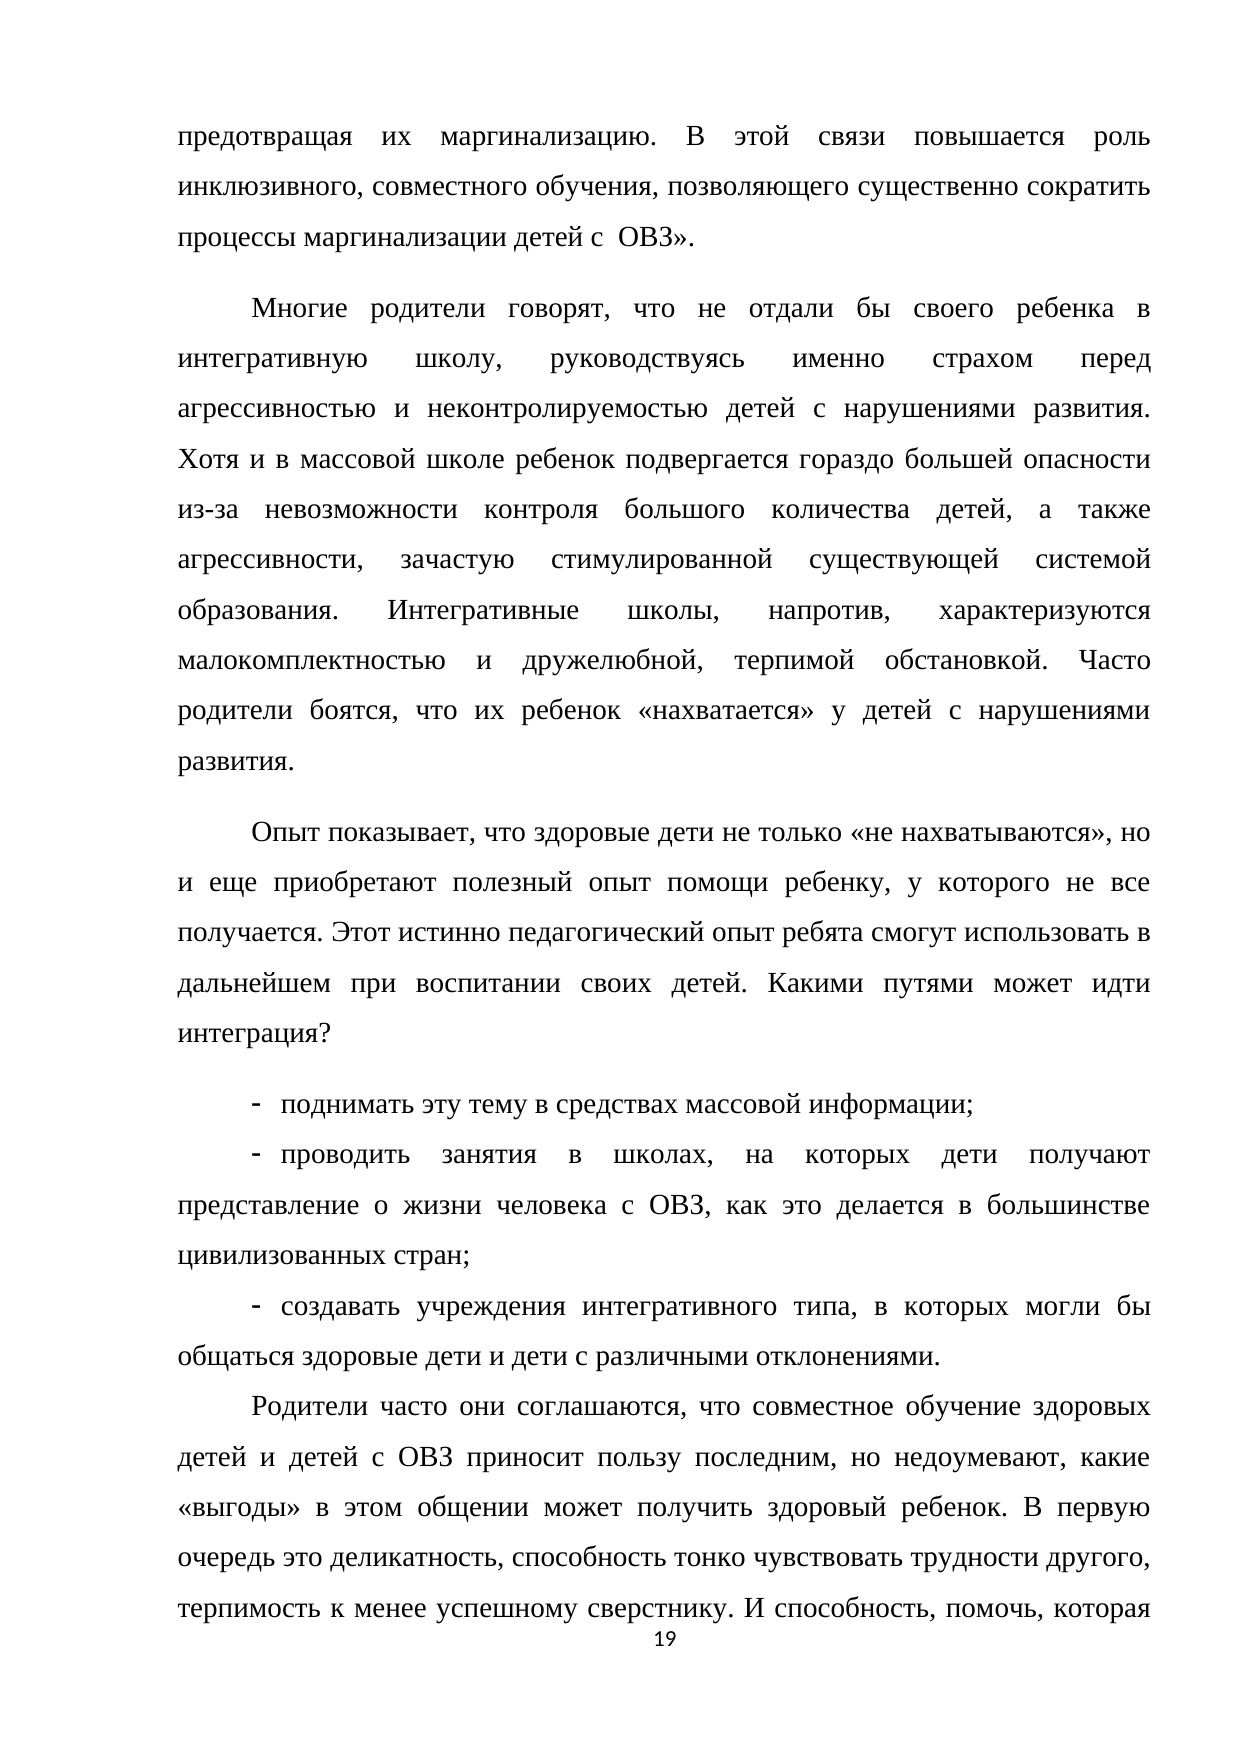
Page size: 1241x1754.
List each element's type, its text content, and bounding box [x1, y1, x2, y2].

list поднимать эту тему в средствах массовой информации; [177, 1086, 1152, 1120]
list создавать учреждения интегративного типа, в которых могли бы общаться здоровые дети и дети с различными отклонениями. [177, 1288, 1152, 1372]
text Многие родители говорят, что не отдали бы своего ребенка в интегративную школу, руководствуясь именно страхом перед агрессивностью и неконтролируемостью детей с нарушениями развития. Хотя и в массовой школе ребенок подвергается гораздо большей опасности из-за невозможности контроля большого количества детей, а также агрессивности, зачастую стимулированной существующей системой образования. Интегративные школы, напротив, характеризуются малокомплектностью и дружелюбной, терпимой обстановкой. Часто родители боятся, что их ребенок «нахватается» у детей с нарушениями развития. [177, 290, 1152, 776]
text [177, 1388, 1152, 1623]
text Опыт показывает, что здоровые дети не только «не нахватываются», но и еще приобретают полезный опыт помощи ребенку, у которого не все получается. Этот истинно педагогический опыт ребята смогут использовать в дальнейшем при воспитании своих детей. Какими путями может идти интеграция? [177, 814, 1152, 1049]
list проводить занятия в школах, на которых дети получают представление о жизни человека с ОВЗ, как это делается в большинстве цивилизованных стран; [177, 1137, 1152, 1271]
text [177, 118, 1152, 252]
